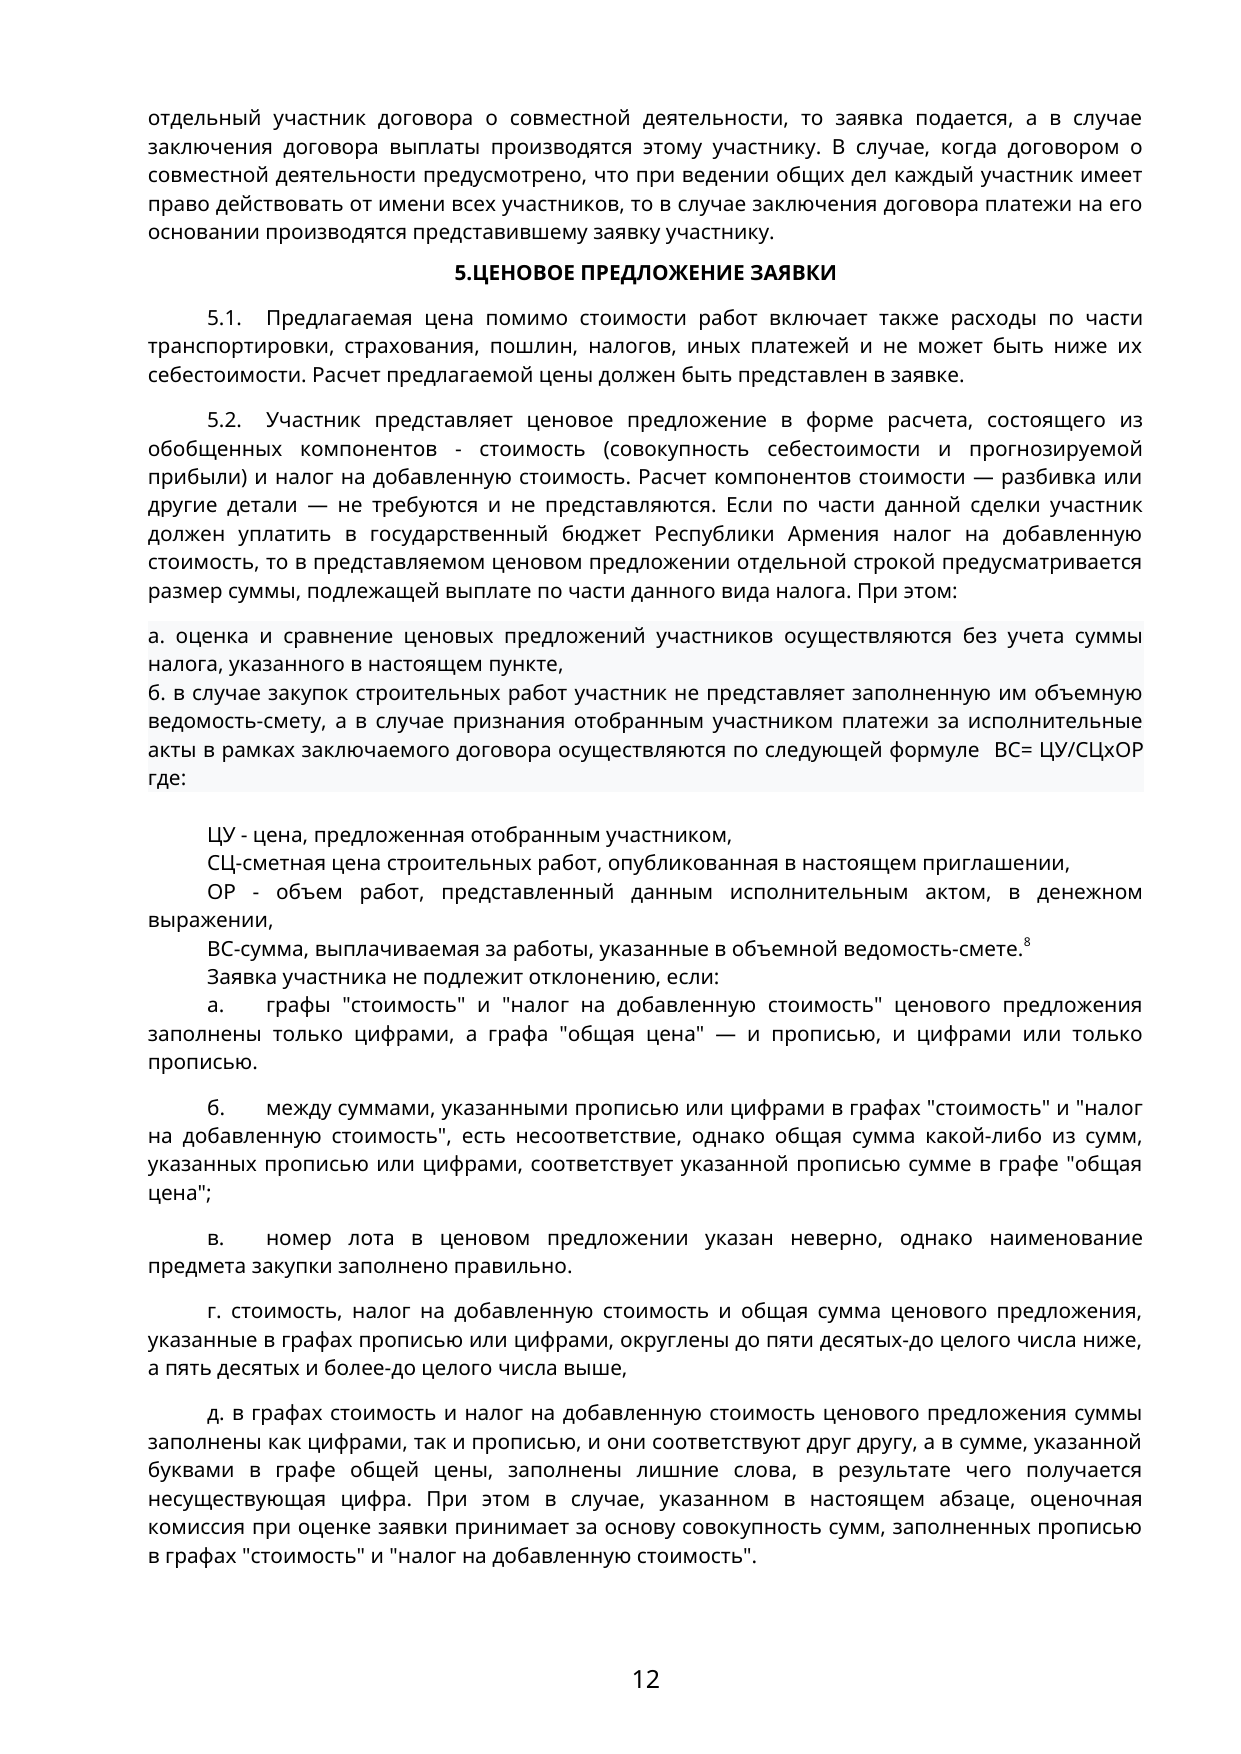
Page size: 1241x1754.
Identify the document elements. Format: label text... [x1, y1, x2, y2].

text 5.2. Участник представляет ценовое предложение в форме расчета, состоящего из обобщенных компонентов - стоимость (совокупность себестоимости и прогнозируемой прибыли) и налог на добавленную стоимость. Расчет компонентов стоимости — разбивка или другие детали — не требуются и не представляются. Если по части данной сделки участник должен уплатить в государственный бюджет Республики Армения налог на добавленную стоимость, то в представляемом ценовом предложении отдельной строкой предусматривается размер суммы, подлежащей выплате по части данного вида налога. При этом: [148, 405, 1144, 604]
text в. номер лота в ценовом предложении указан неверно, однако наименование предмета закупки заполнено правильно. [148, 1223, 1144, 1280]
text СЦ-сметная цена строительных работ, опубликованная в настоящем приглашении, [148, 848, 1144, 877]
text 5.1. Предлагаемая цена помимо стоимости работ включает также расходы по части транспортировки, страхования, пошлин, налогов, иных платежей и не может быть ниже их себестоимости. Расчет предлагаемой цены должен быть представлен в заявке. [148, 303, 1144, 388]
text а. графы "стоимость" и "налог на добавленную стоимость" ценового предложения заполнены только цифрами, а графа "общая цена" — и прописью, и цифрами или только прописью. [148, 991, 1144, 1076]
text г. стоимость, налог на добавленную стоимость и общая сумма ценового предложения, указанные в графах прописью или цифрами, округлены до пяти десятых-до целого числа ниже, а пять десятых и более-до целого числа выше, [148, 1297, 1144, 1382]
text д. в графах стоимость и налог на добавленную стоимость ценового предложения суммы заполнены как цифрами, так и прописью, и они соответствуют друг другу, а в сумме, указанной буквами в графе общей цены, заполнены лишние слова, в результате чего получается несуществующая цифра. При этом в случае, указанном в настоящем абзаце, оценочная комиссия при оценке заявки принимает за основу совокупность сумм, заполненных прописью в графах "стоимость" и "налог на добавленную стоимость". [148, 1398, 1144, 1569]
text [148, 103, 1144, 246]
text Заявка участника не подлежит отклонению, если: [148, 962, 1144, 991]
text ОР - объем работ, представленный данным исполнительным актом, в денежном выражении, [148, 877, 1144, 934]
text ВС-сумма, выплачиваемая за работы, указанные в объемной ведомость-смете.8 [148, 934, 1144, 962]
text ЦУ - цена, предложенная отобранным участником, [148, 820, 1144, 848]
text 5.ЦЕНОВОЕ ПРЕДЛОЖЕНИЕ ЗАЯВКИ [148, 258, 1144, 287]
text б. в случае закупок строительных работ участник не представляет заполненную им объемную ведомость-смету, а в случае признания отобранным участником платежи за исполнительные акты в рамках заключаемого договора осуществляются по следующей формуле ВС= ЦУ/СЦxОР где: [148, 678, 1144, 792]
text а. оценка и сравнение ценовых предложений участников осуществляются без учета суммы налога, указанного в настоящем пункте, [148, 621, 1144, 678]
text б. между суммами, указанными прописью или цифрами в графах "стоимость" и "налог на добавленную стоимость", есть несоответствие, однако общая сумма какой-либо из сумм, указанных прописью или цифрами, соответствует указанной прописью сумме в графе "общая цена"; [148, 1093, 1144, 1206]
